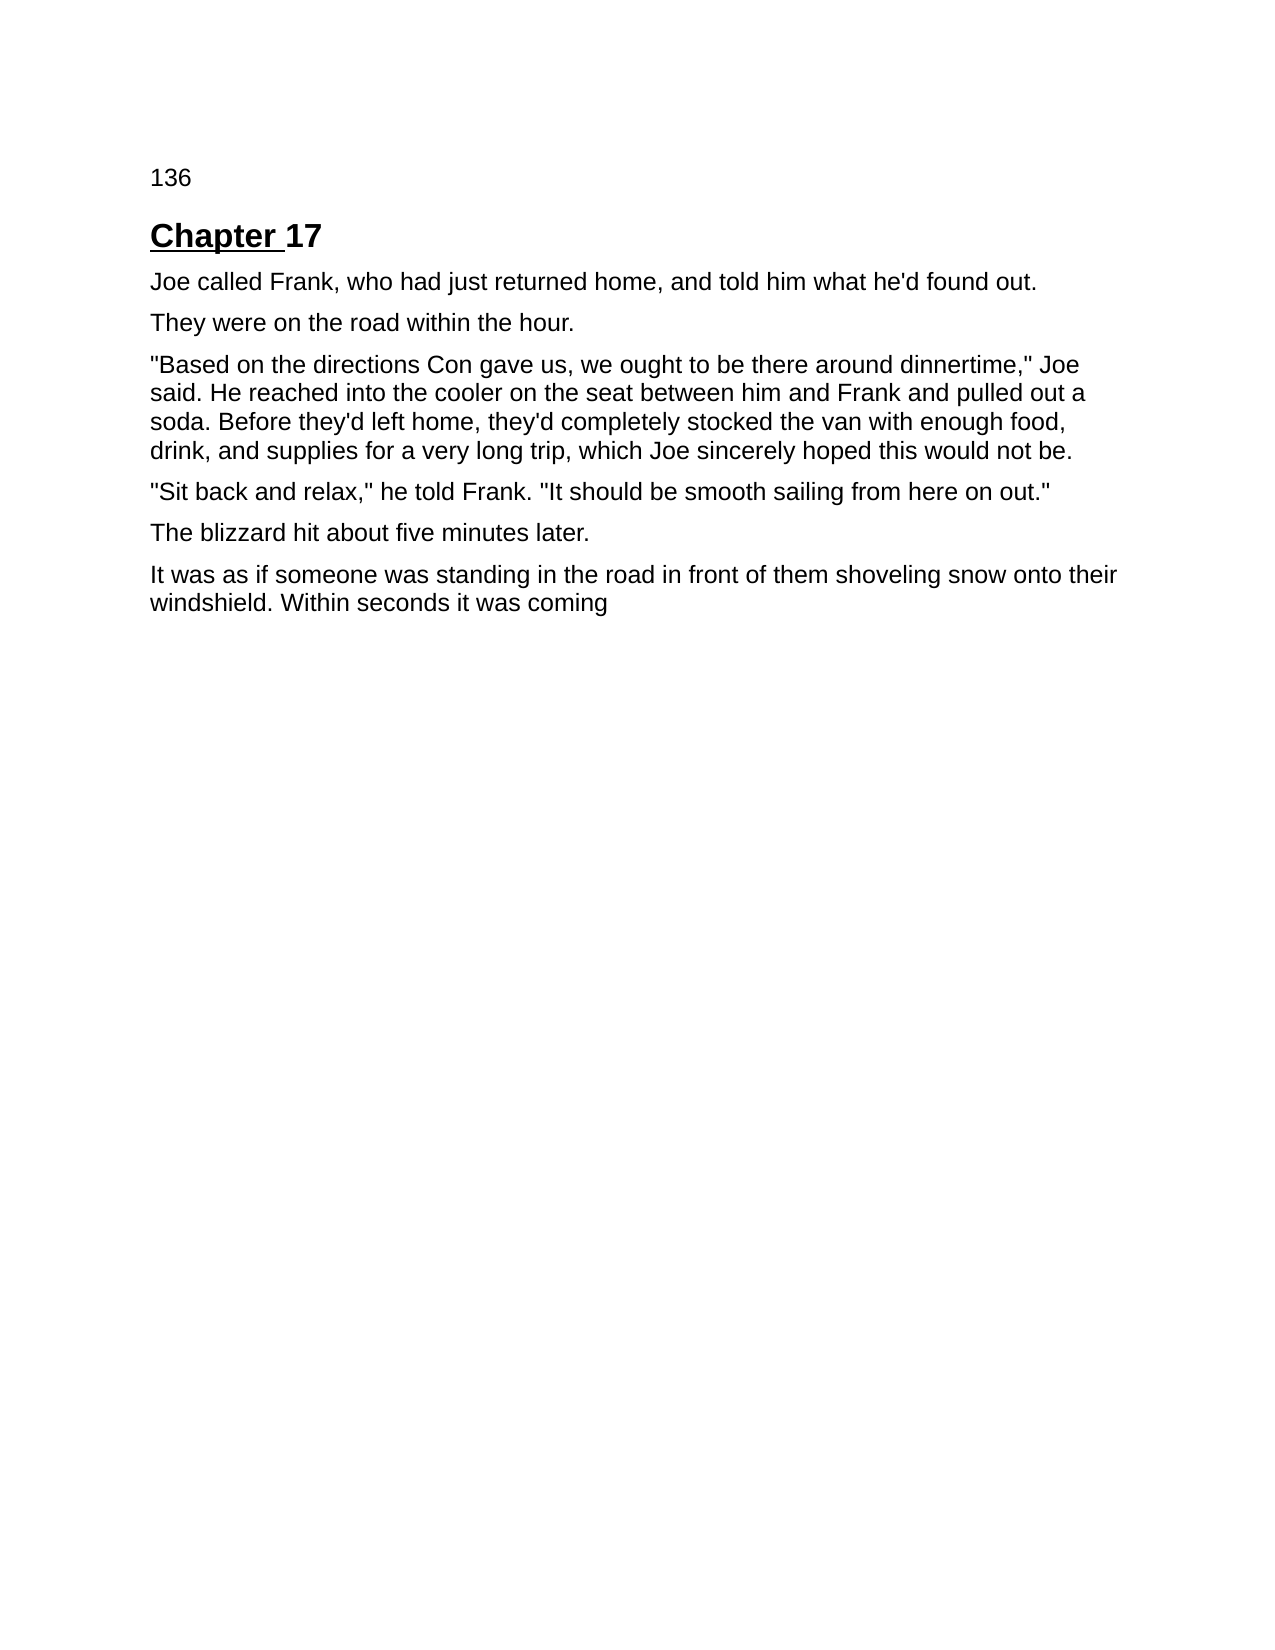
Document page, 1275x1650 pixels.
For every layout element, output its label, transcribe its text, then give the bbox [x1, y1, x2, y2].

subtitle Chapter 17 [150, 216, 1125, 255]
text Joe called Frank, who had just returned home, and told him what he'd found out. [150, 267, 1125, 296]
text They were on the road within the hour. [150, 308, 1125, 337]
text The blizzard hit about five minutes later. [150, 518, 1125, 547]
text "Sit back and relax," he told Frank. "It should be smooth sailing from here on out." [150, 477, 1125, 506]
text "Based on the directions Con gave us, we ought to be there around dinnertime," Joe said. He reached into the cooler on the seat between him and Frank and pulled out a soda. Before they'd left home, they'd completely stocked the van with enough food, drink, and supplies for a very long trip, which Joe sincerely hoped this would not be. [150, 350, 1125, 465]
text It was as if someone was standing in the road in front of them shoveling snow onto their windshield. Within seconds it was coming [150, 560, 1125, 617]
text 136 [150, 162, 1125, 191]
